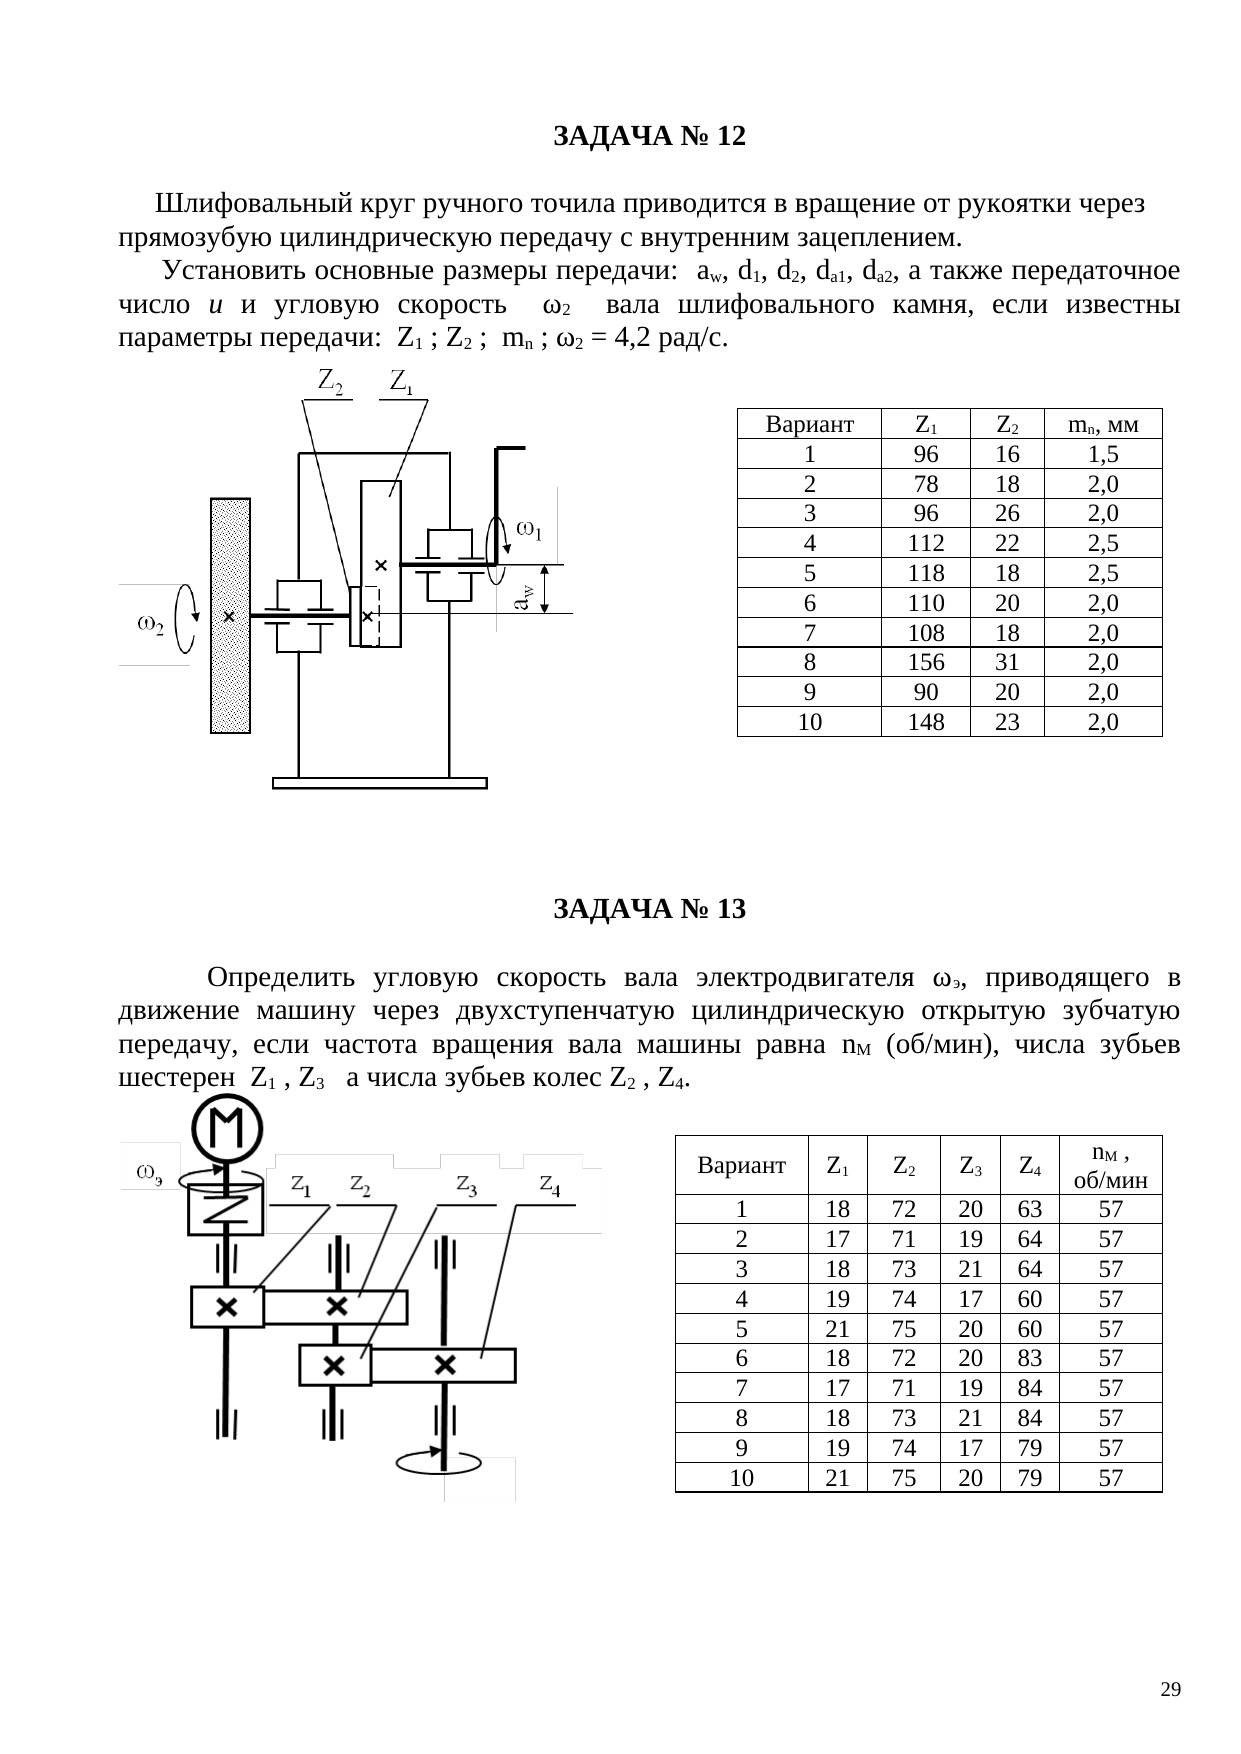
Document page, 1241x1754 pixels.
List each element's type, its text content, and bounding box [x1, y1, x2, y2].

text Установить основные размеры передачи: aw, d1, d2, da1, da2, а также передаточное число u и угловую скорость ω2 вала шлифовального камня, если известны параметры передачи: Z1 ; Z2 ; mn ; ω2 = 4,2 рад/с. [118, 252, 1181, 353]
table_cell 2 [738, 469, 881, 497]
table_cell 110 [882, 588, 970, 617]
table_cell 79 [1001, 1433, 1059, 1462]
table_cell 5 [676, 1314, 808, 1342]
table_cell 148 [882, 707, 970, 736]
table_cell 90 [882, 677, 970, 706]
table_header Z4 [1001, 1136, 1059, 1193]
table_cell 156 [882, 648, 970, 676]
table_cell 17 [809, 1373, 867, 1402]
table_cell 17 [941, 1284, 1000, 1313]
table_cell 78 [882, 469, 970, 497]
table_cell 18 [809, 1195, 867, 1223]
table_cell 2 [676, 1224, 808, 1253]
table_cell 57 [1060, 1224, 1162, 1253]
table_cell 20 [941, 1463, 1000, 1491]
table_cell 75 [868, 1314, 940, 1342]
table_cell 75 [868, 1463, 940, 1491]
table_cell 60 [1001, 1314, 1059, 1342]
table_header Вариант [676, 1136, 808, 1193]
table_cell 57 [1060, 1314, 1162, 1342]
table_header Z2 [971, 409, 1044, 438]
table_cell 57 [1060, 1433, 1162, 1462]
table_cell 2,0 [1045, 707, 1162, 736]
table_cell 1 [738, 439, 881, 468]
table_cell 18 [809, 1344, 867, 1372]
table_cell 6 [676, 1344, 808, 1372]
table_cell 74 [868, 1433, 940, 1462]
table_cell 79 [1001, 1463, 1059, 1491]
table_cell 23 [971, 707, 1044, 736]
table_cell 118 [882, 558, 970, 587]
table_cell 21 [809, 1463, 867, 1491]
table_cell 20 [971, 677, 1044, 706]
table_cell 20 [941, 1314, 1000, 1342]
table_cell 3 [738, 499, 881, 527]
table_cell 7 [676, 1373, 808, 1402]
table_cell 96 [882, 499, 970, 527]
table_cell 1 [676, 1195, 808, 1223]
table_cell 112 [882, 528, 970, 557]
table_cell 8 [676, 1403, 808, 1432]
picture [118, 352, 574, 800]
table_cell 18 [809, 1403, 867, 1432]
text ЗАДАЧА № 12 [118, 118, 1181, 152]
table_cell 21 [941, 1403, 1000, 1432]
table_cell 6 [738, 588, 881, 617]
table_cell 20 [941, 1195, 1000, 1223]
table_cell 4 [738, 528, 881, 557]
table_cell 10 [738, 707, 881, 736]
table_cell 64 [1001, 1224, 1059, 1253]
text Шлифовальный круг ручного точила приводится в вращение от рукоятки через прямозубую цилиндрическую передачу с внутренним зацеплением. [118, 185, 1181, 252]
table_cell 2,0 [1045, 648, 1162, 676]
table_cell 21 [809, 1314, 867, 1342]
table_cell 22 [971, 528, 1044, 557]
table_cell 2,5 [1045, 558, 1162, 587]
table_cell 2,0 [1045, 618, 1162, 646]
table_cell 57 [1060, 1254, 1162, 1283]
table_cell 2,5 [1045, 528, 1162, 557]
table_cell 57 [1060, 1463, 1162, 1491]
table_cell 20 [971, 588, 1044, 617]
table_cell 57 [1060, 1284, 1162, 1313]
table_cell 19 [809, 1433, 867, 1462]
table_cell 19 [941, 1373, 1000, 1402]
table_cell 10 [676, 1463, 808, 1491]
table_cell 2,0 [1045, 677, 1162, 706]
text Определить угловую скорость вала электродвигателя ωэ, приводящего в движение машину через двухступенчатую цилиндрическую открытую зубчатую передачу, если частота вращения вала машины равна nМ (об/мин), числа зубьев шестерен Z1 , Z3 а числа зубьев колес Z2 , Z4. [118, 959, 1181, 1093]
table_cell 84 [1001, 1403, 1059, 1432]
table_cell 3 [676, 1254, 808, 1283]
table_cell 26 [971, 499, 1044, 527]
table_cell 31 [971, 648, 1044, 676]
table_cell 64 [1001, 1254, 1059, 1283]
table_cell 5 [738, 558, 881, 587]
table_cell 18 [971, 558, 1044, 587]
table_cell 73 [868, 1403, 940, 1432]
table_cell 2,0 [1045, 499, 1162, 527]
table_cell 18 [971, 469, 1044, 497]
table_cell 57 [1060, 1195, 1162, 1223]
table_cell 9 [738, 677, 881, 706]
table_cell 60 [1001, 1284, 1059, 1313]
table_header Z1 [882, 409, 970, 438]
table_header nМ , об/мин [1060, 1136, 1162, 1193]
table_cell 17 [809, 1224, 867, 1253]
table_cell 57 [1060, 1403, 1162, 1432]
picture [118, 1092, 603, 1503]
table_cell 63 [1001, 1195, 1059, 1223]
table_cell 57 [1060, 1344, 1162, 1372]
table_cell 72 [868, 1344, 940, 1372]
table_cell 19 [809, 1284, 867, 1313]
table_cell 74 [868, 1284, 940, 1313]
table_header Z3 [941, 1136, 1000, 1193]
table_cell 2,0 [1045, 588, 1162, 617]
table_cell 19 [941, 1224, 1000, 1253]
table_cell 18 [809, 1254, 867, 1283]
table_cell 72 [868, 1195, 940, 1223]
table_header Z1 [809, 1136, 867, 1193]
table_cell 7 [738, 618, 881, 646]
table_header Вариант [738, 409, 881, 438]
text ЗАДАЧА № 13 [118, 892, 1181, 925]
table_cell 21 [941, 1254, 1000, 1283]
table_cell 83 [1001, 1344, 1059, 1372]
table_cell 8 [738, 648, 881, 676]
table_cell 16 [971, 439, 1044, 468]
table_cell 9 [676, 1433, 808, 1462]
table_cell 1,5 [1045, 439, 1162, 468]
table_cell 108 [882, 618, 970, 646]
table_cell 18 [971, 618, 1044, 646]
table_header mn, мм [1045, 409, 1162, 438]
table_cell 71 [868, 1373, 940, 1402]
table_cell 57 [1060, 1373, 1162, 1402]
table_cell 2,0 [1045, 469, 1162, 497]
table_header Z2 [868, 1136, 940, 1193]
table_cell 17 [941, 1433, 1000, 1462]
table_cell 84 [1001, 1373, 1059, 1402]
table_cell 73 [868, 1254, 940, 1283]
table_cell 71 [868, 1224, 940, 1253]
table_cell 4 [676, 1284, 808, 1313]
table_cell 20 [941, 1344, 1000, 1372]
table_cell 96 [882, 439, 970, 468]
